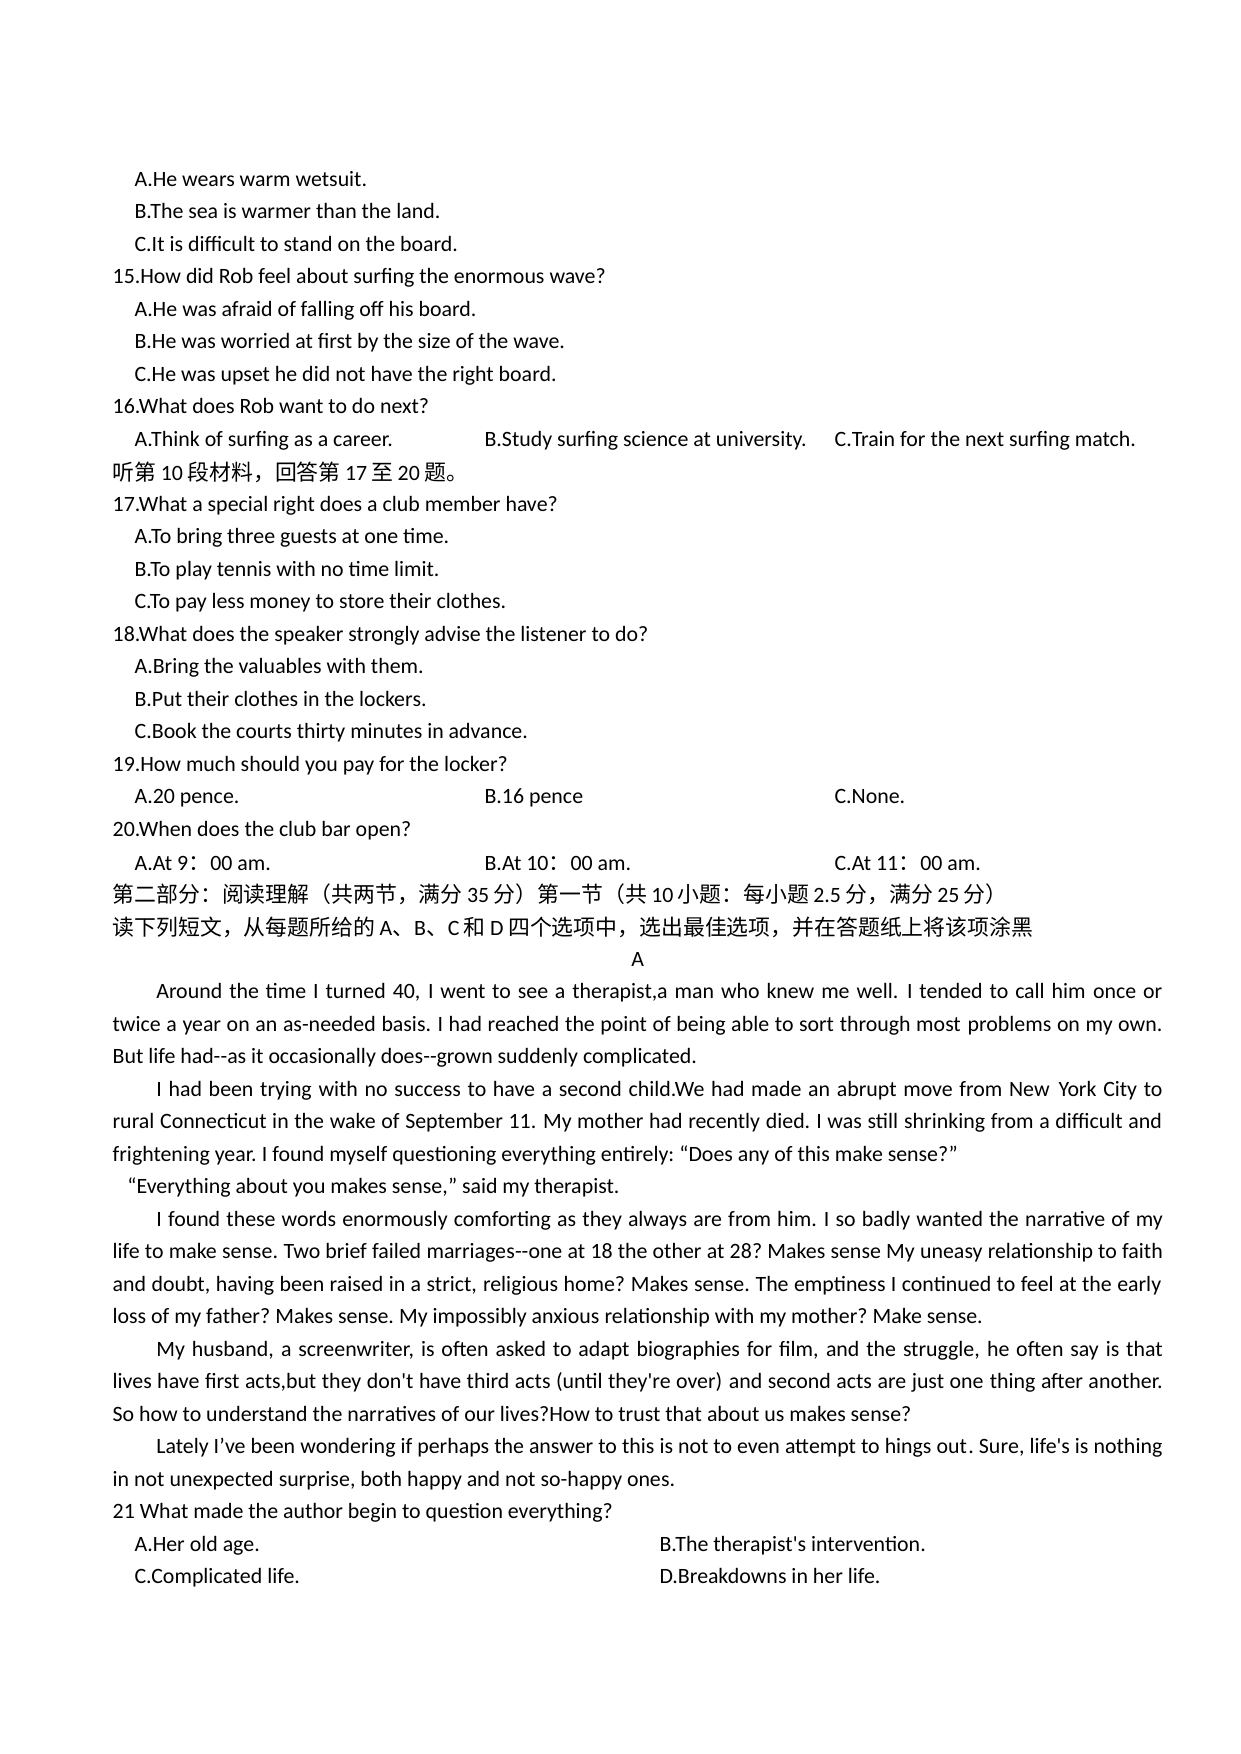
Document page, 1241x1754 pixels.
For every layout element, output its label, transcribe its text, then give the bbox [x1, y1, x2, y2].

text 21 What made the author begin to question everything? [112, 1494, 1162, 1527]
text A.At 9：00 am. B.At 10：00 am. C.At 11：00 am. [112, 844, 1162, 877]
text A.He was afraid of falling off his board. [112, 292, 1162, 324]
text A.20 pence. B.16 pence C.None. [112, 779, 1162, 812]
text A.Her old age. B.The therapist's intervention. C.Complicated life. D.Breakdowns in her life. [112, 1527, 1162, 1592]
text C.He was upset he did not have the right board. [112, 357, 1162, 389]
text A.To bring three guests at one time. [112, 519, 1162, 552]
text 19.How much should you pay for the locker? [112, 747, 1162, 779]
text 20.When does the club bar open? [112, 812, 1162, 844]
text A.Bring the valuables with them. [112, 649, 1162, 682]
text B.Put their clothes in the lockers. [112, 682, 1162, 714]
text 16.What does Rob want to do next? [112, 389, 1162, 422]
text My husband, a screenwriter, is often asked to adapt biographies for film, and the struggle, he often say is that lives have first acts,but they don't have third acts (until they're over) and second acts are just one thing after another. So how to understand the narratives of our lives?How to trust that about us makes sense? [112, 1332, 1162, 1429]
text 15.How did Rob feel about surfing the enormous wave? [112, 259, 1162, 292]
text A.Think of surfing as a career. B.Study surfing science at university. C.Train for the next surfing match. [112, 422, 1162, 454]
text A [112, 942, 1162, 974]
text 读下列短文，从每题所给的A、B、C和D四个选项中，选出最佳选项，并在答题纸上将该项涂黑 [112, 909, 1162, 942]
text C.To pay less money to store their clothes. [112, 584, 1162, 617]
text I had been trying with no success to have a second child.We had made an abrupt move from New York City to rural Connecticut in the wake of September 11. My mother had recently died. I was still shrinking from a difficult and frightening year. I found myself questioning everything entirely: “Does any of this make sense?” [112, 1072, 1162, 1169]
text B.To play tennis with no time limit. [112, 552, 1162, 584]
text Around the time I turned 40, I went to see a therapist,a man who knew me well. I tended to call him once or twice a year on an as-needed basis. I had reached the point of being able to sort through most problems on my own. But life had--as it occasionally does--grown suddenly complicated. [112, 974, 1162, 1072]
text 18.What does the speaker strongly advise the listener to do? [112, 617, 1162, 649]
text “Everything about you makes sense,” said my therapist. [112, 1169, 1162, 1202]
text B.He was worried at first by the size of the wave. [112, 324, 1162, 357]
text A.He wears warm wetsuit. [112, 162, 1162, 194]
text Lately I’ve been wondering if perhaps the answer to this is not to even attempt to hings out. Sure, life's is nothing in not unexpected surprise, both happy and not so-happy ones. [112, 1429, 1162, 1494]
text 听第10段材料，回答第17至20题。 [112, 454, 1162, 487]
text I found these words enormously comforting as they always are from him. I so badly wanted the narrative of my life to make sense. Two brief failed marriages--one at 18 the other at 28? Makes sense My uneasy relationship to faith and doubt, having been raised in a strict, religious home? Makes sense. The emptiness I continued to feel at the early loss of my father? Makes sense. My impossibly anxious relationship with my mother? Make sense. [112, 1202, 1162, 1332]
text B.The sea is warmer than the land. [112, 194, 1162, 227]
text C.It is difficult to stand on the board. [112, 227, 1162, 259]
text C.Book the courts thirty minutes in advance. [112, 714, 1162, 747]
text 17.What a special right does a club member have? [112, 487, 1162, 519]
text 第二部分：阅读理解（共两节，满分35分）第一节（共10小题：每小题2.5分，满分25分） [112, 877, 1162, 909]
